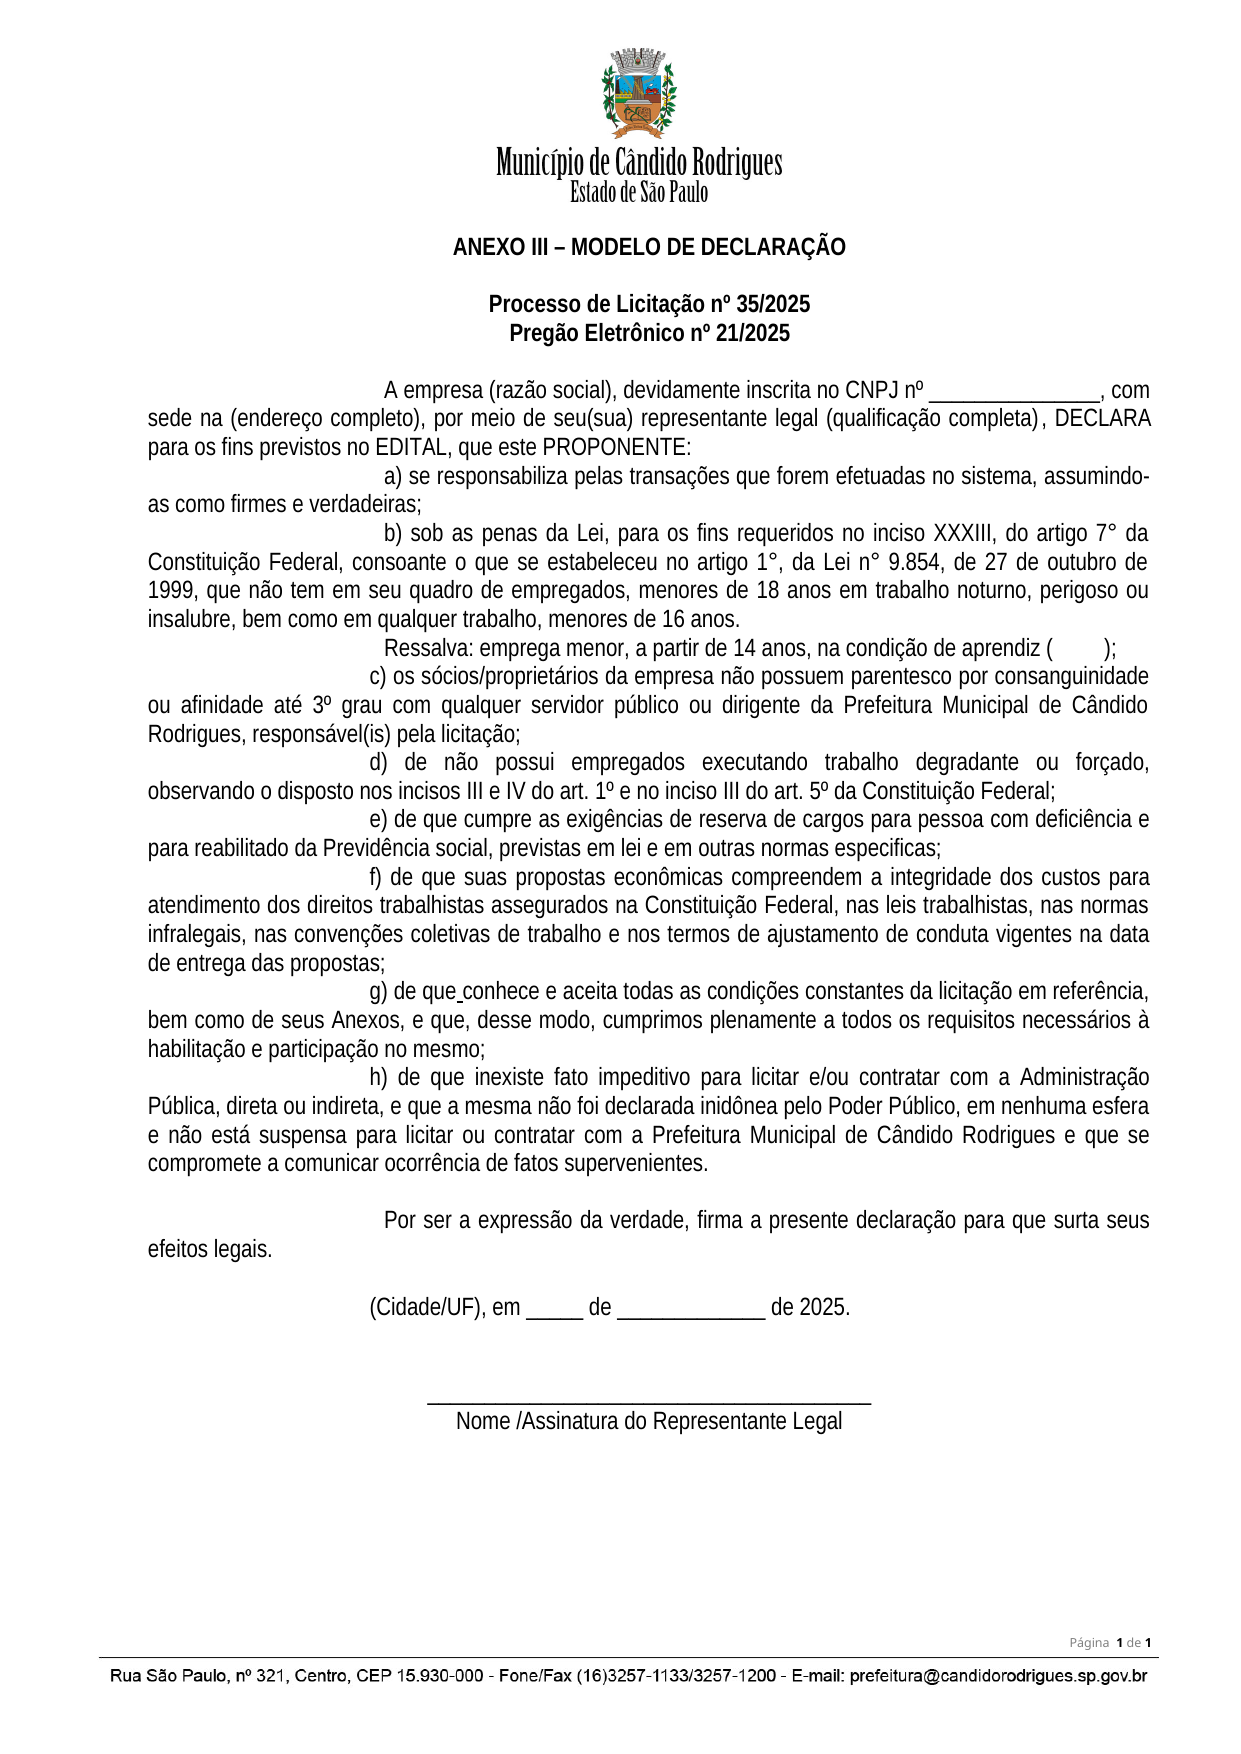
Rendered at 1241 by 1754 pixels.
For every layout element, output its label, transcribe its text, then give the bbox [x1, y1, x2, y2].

text ANEXO III – MODELO DE DECLARAÇÃO [148, 232, 1152, 260]
text Por ser a expressão da verdade, firma a presente declaração para que surta seus efeitos legais. [148, 1206, 1152, 1263]
text b) sob as penas da Lei, para os fins requeridos no inciso XXXIII, do artigo 7° da Constituição Federal, consoante o que se estabeleceu no artigo 1°, da Lei n° 9.854, de 27 de outubro de 1999, que não tem em seu quadro de empregados, menores de 18 anos em trabalho noturno, perigoso ou insalubre, bem como em qualquer trabalho, menores de 16 anos. [148, 518, 1152, 633]
text h) de que inexiste fato impeditivo para licitar e/ou contratar com a Administração Pública, direta ou indireta, e que a mesma não foi declarada inidônea pelo Poder Público, em nenhuma esfera e não está suspensa para licitar ou contratar com a Prefeitura Municipal de Cândido Rodrigues e que se compromete a comunicar ocorrência de fatos supervenientes. [148, 1062, 1152, 1177]
text A empresa (razão social), devidamente inscrita no CNPJ nº _______________, com sede na (endereço completo), por meio de seu(sua) representante legal (qualificação completa), DECLARA para os fins previstos no EDITAL, que este PROPONENTE: [148, 375, 1152, 461]
text f) de que suas propostas econômicas compreendem a integridade dos custos para atendimento dos direitos trabalhistas assegurados na Constituição Federal, nas leis trabalhistas, nas normas infralegais, nas convenções coletivas de trabalho e nos termos de ajustamento de conduta vigentes na data de entrega das propostas; [148, 862, 1152, 976]
text c) os sócios/proprietários da empresa não possuem parentesco por consanguinidade ou afinidade até 3º grau com qualquer servidor público ou dirigente da Prefeitura Municipal de Cândido Rodrigues, responsável(is) pela licitação; [148, 661, 1152, 747]
text Ressalva: emprega menor, a partir de 14 anos, na condição de aprendiz ( ); [384, 633, 1152, 661]
text a) se responsabiliza pelas transações que forem efetuadas no sistema, assumindo-as como firmes e verdadeiras; [148, 461, 1152, 518]
text g) de que conhece e aceita todas as condições constantes da licitação em referência, bem como de seus Anexos, e que, desse modo, cumprimos plenamente a todos os requisitos necessários à habilitação e participação no mesmo; [148, 976, 1152, 1062]
text Nome /Assinatura do Representante Legal [148, 1406, 1152, 1435]
text d) de não possui empregados executando trabalho degradante ou forçado, observando o disposto nos incisos III e IV do art. 1º e no inciso III do art. 5º da Constituição Federal; [148, 747, 1152, 804]
picture [96, 1641, 1160, 1702]
text e) de que cumpre as exigências de reserva de cargos para pessoa com deficiência e para reabilitado da Previdência social, previstas em lei e em outras normas especificas; [148, 804, 1152, 862]
text Pregão Eletrônico nº 21/2025 [148, 317, 1152, 346]
picture [487, 38, 795, 217]
text (Cidade/UF), em _____ de _____________ de 2025. [148, 1291, 1152, 1320]
text Processo de Licitação nº 35/2025 [148, 289, 1152, 317]
text _______________________________________ [148, 1377, 1152, 1406]
